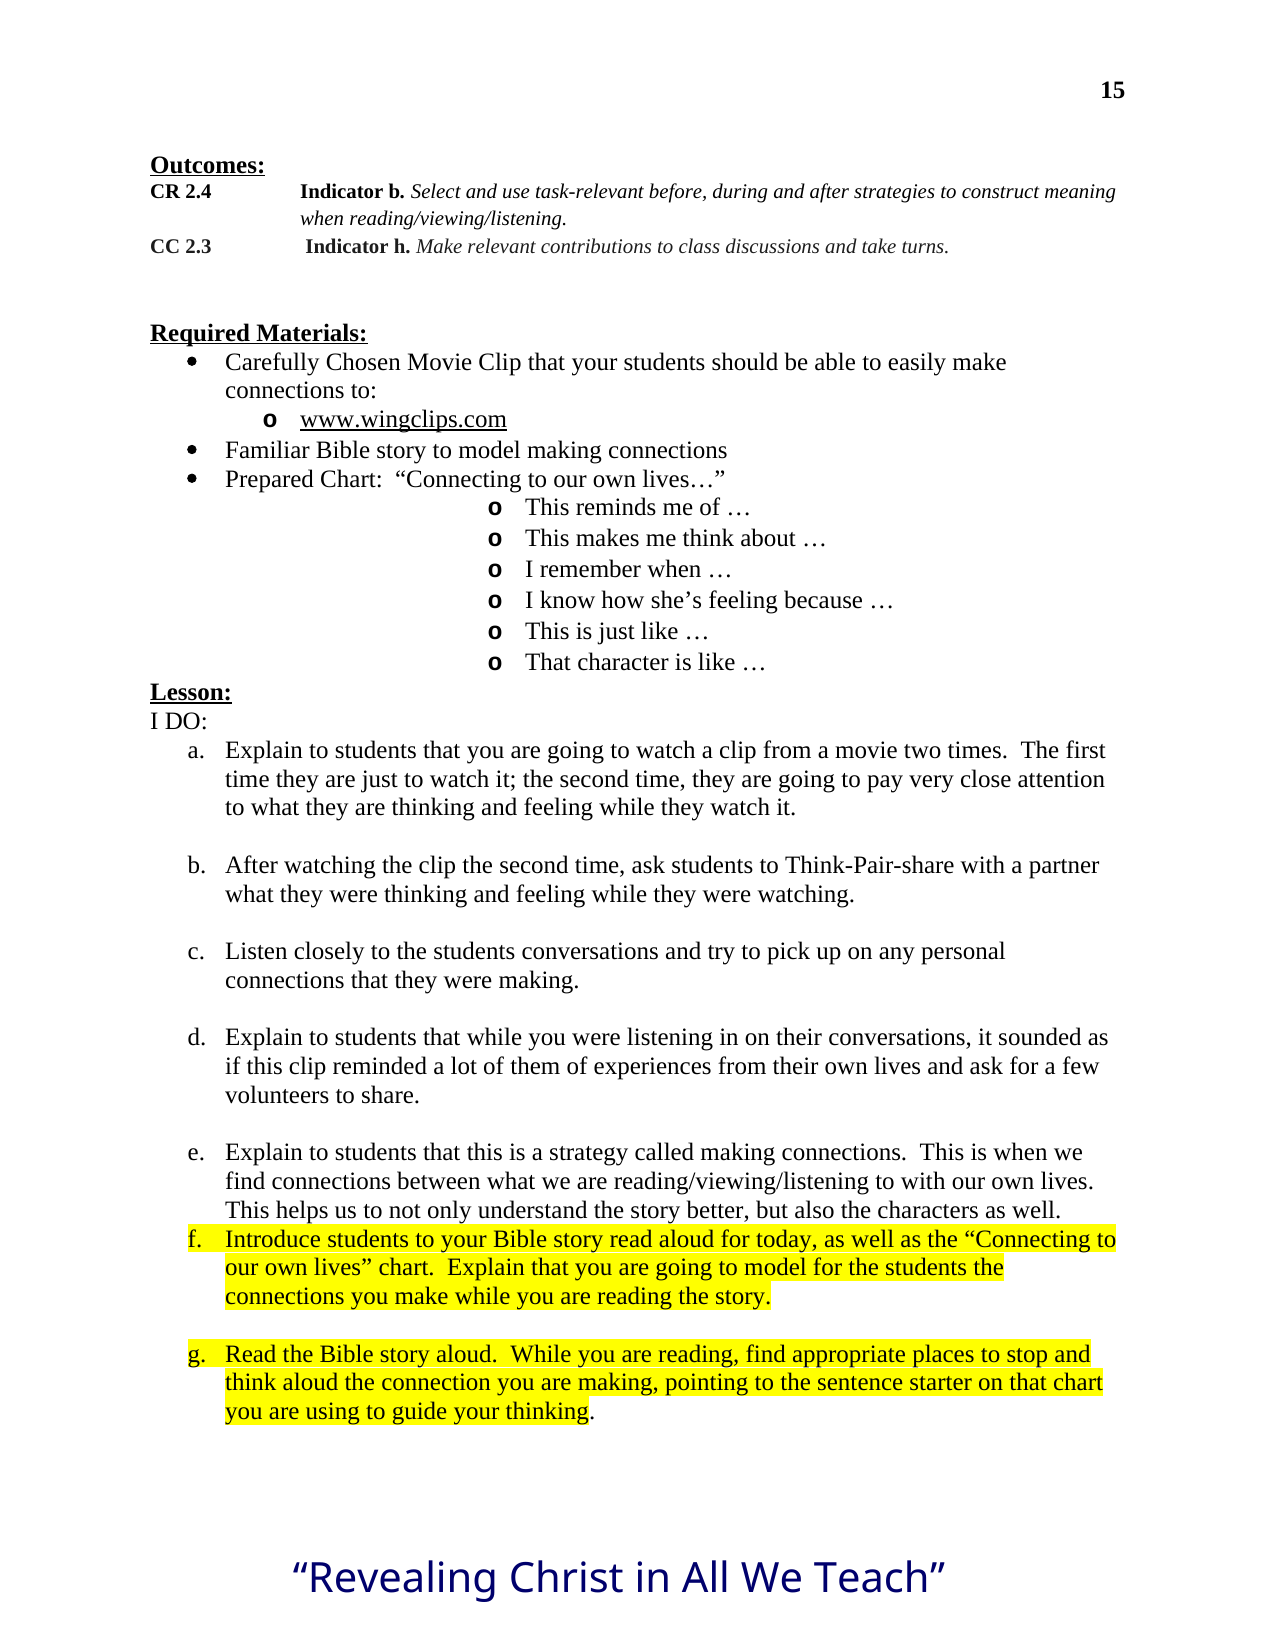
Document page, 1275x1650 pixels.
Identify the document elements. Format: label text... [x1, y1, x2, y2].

list This makes me think about … [487, 523, 1125, 554]
text Outcomes: [150, 150, 1125, 179]
list Carefully Chosen Movie Clip that your students should be able to easily make connections to: [187, 347, 1125, 404]
list Explain to students that you are going to watch a clip from a movie two times. The first time they are just to watch it; the second time, they are going to pay very close attention to what they are thinking and feeling while they watch it. [187, 735, 1125, 821]
text I DO: [150, 706, 1125, 735]
list Prepared Chart: “Connecting to our own lives…” [187, 464, 1125, 492]
list I remember when … [487, 554, 1125, 585]
list This is just like … [487, 616, 1125, 647]
list Explain to students that this is a strategy called making connections. This is when we find connections between what we are reading/viewing/listening to with our own lives. This helps us to not only understand the story better, but also the characters as well. [187, 1137, 1125, 1224]
list Introduce students to your Bible story read aloud for today, as well as the “Connecting to our own lives” chart. Explain that you are going to model for the students the connections you make while you are reading the story. [187, 1224, 1125, 1310]
list Read the Bible story aloud. While you are reading, find appropriate places to stop and think aloud the connection you are making, pointing to the sentence starter on that chart you are using to guide your thinking. [187, 1339, 1125, 1425]
list This reminds me of … [487, 492, 1125, 523]
list Listen closely to the students conversations and try to pick up on any personal connections that they were making. [187, 936, 1125, 994]
list I know how she’s feeling because … [487, 585, 1125, 616]
list CR 2.4 Indicator b. Select and use task-relevant before, during and after strategies to construct meaning when reading/viewing/listening. [150, 179, 1125, 230]
text Lesson: [150, 677, 1125, 706]
text Required Materials: [150, 318, 1125, 347]
text CC 2.3 Indicator h. Make relevant contributions to class discussions and take turns. [150, 234, 1125, 258]
list Explain to students that while you were listening in on their conversations, it sounded as if this clip reminded a lot of them of experiences from their own lives and ask for a few volunteers to share. [187, 1022, 1125, 1109]
list After watching the clip the second time, ask students to Think-Pair-share with a partner what they were thinking and feeling while they were watching. [187, 850, 1125, 907]
list www.wingclips.com [262, 404, 1125, 435]
list Familiar Bible story to model making connections [187, 435, 1125, 464]
list That character is like … [487, 647, 1125, 677]
